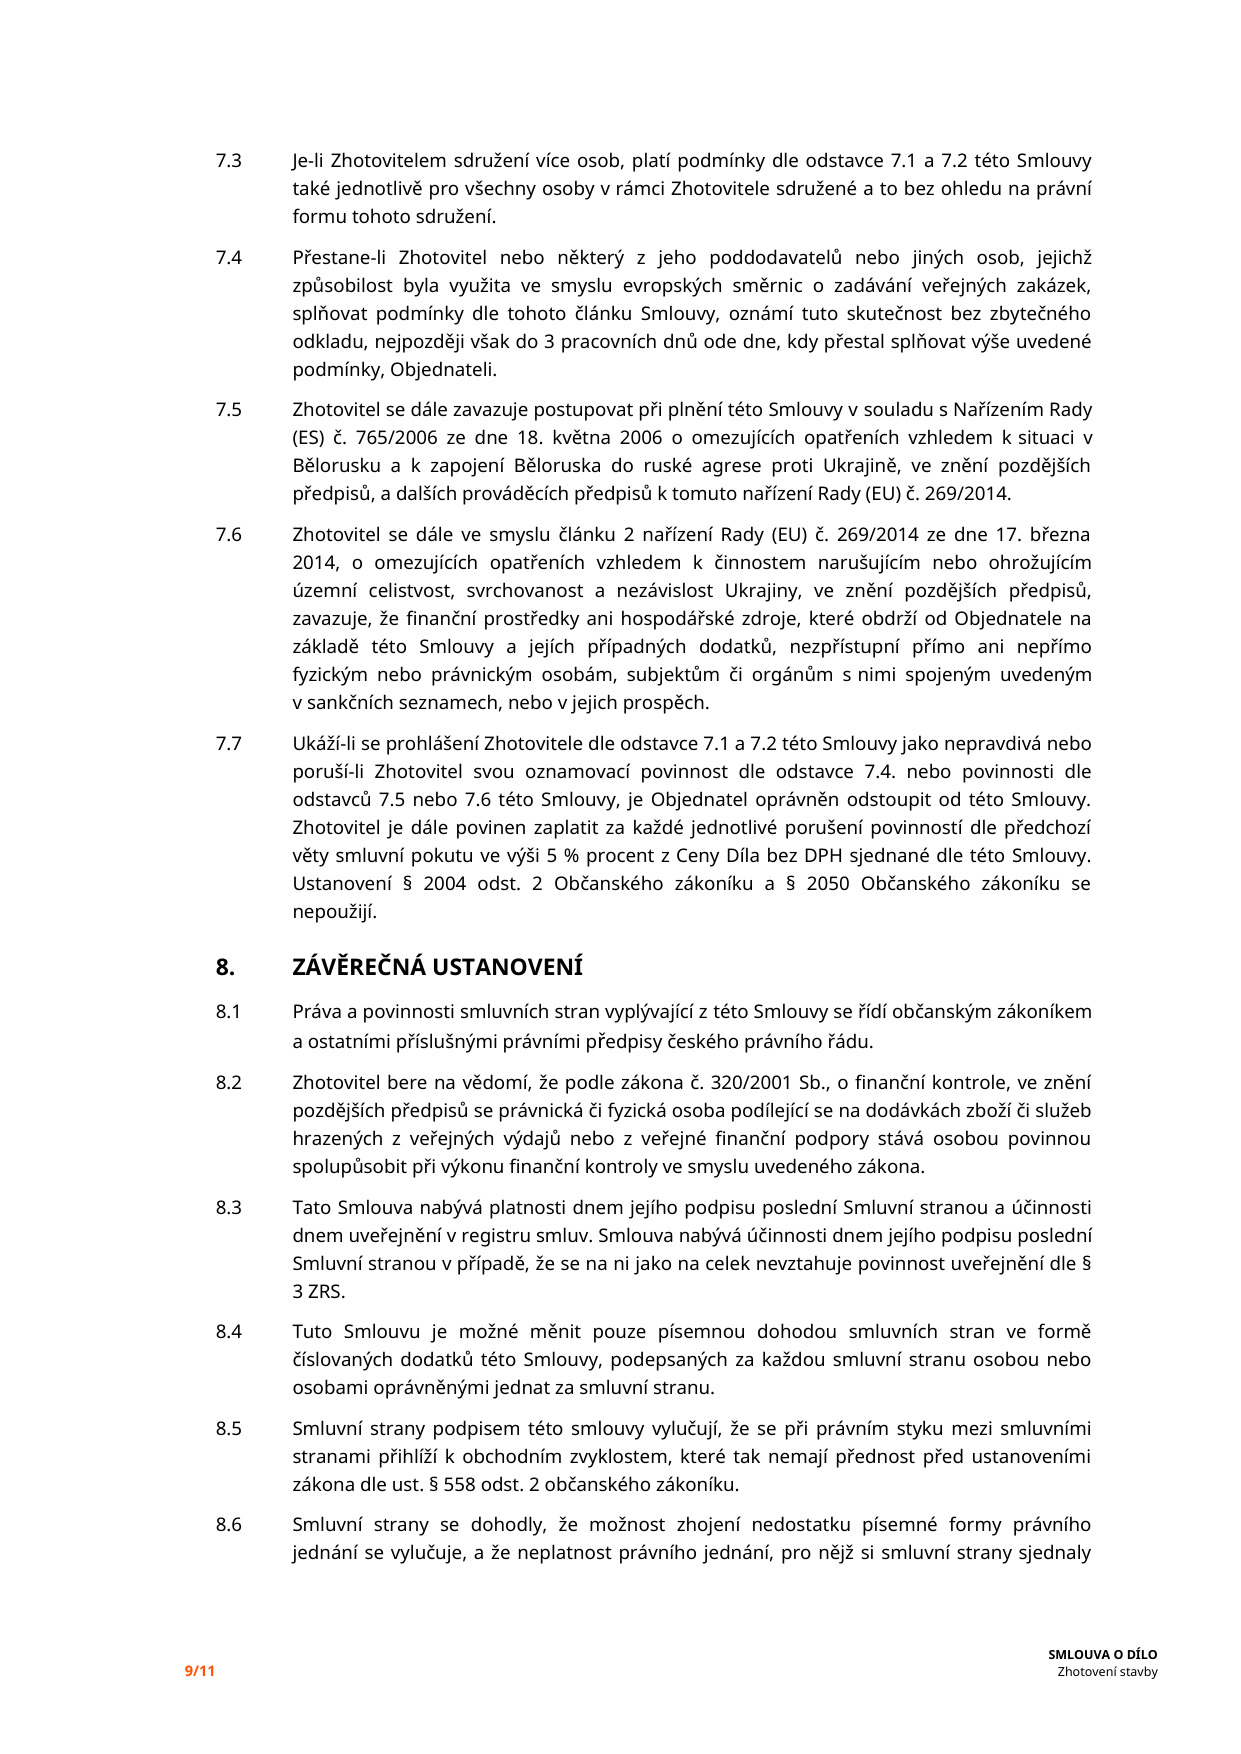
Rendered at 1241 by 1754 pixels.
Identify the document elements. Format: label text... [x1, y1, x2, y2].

text Ukáží-li se prohlášení Zhotovitele dle odstavce 7.1 a 7.2 této Smlouvy jako nepravdivá nebo poruší-li Zhotovitel svou oznamovací povinnost dle odstavce 7.4. nebo povinnosti dle odstavců 7.5 nebo 7.6 této Smlouvy, je Objednatel oprávněn odstoupit od této Smlouvy. Zhotovitel je dále povinen zaplatit za každé jednotlivé porušení povinností dle předchozí věty smluvní pokutu ve výši 5 % procent z Ceny Díla bez DPH sjednané dle této Smlouvy. Ustanovení § 2004 odst. 2 Občanského zákoníku a § 2050 Občanského zákoníku se nepoužijí. [216, 730, 1093, 923]
text Práva a povinnosti smluvních stran vyplývající z této Smlouvy se řídí občanským zákoníkem a ostatními příslušnými právními předpisy českého právního řádu. [216, 998, 1093, 1054]
text Zhotovitel se dále ve smyslu článku 2 nařízení Rady (EU) č. 269/2014 ze dne 17. března 2014, o omezujících opatřeních vzhledem k činnostem narušujícím nebo ohrožujícím územní celistvost, svrchovanost a nezávislost Ukrajiny, ve znění pozdějších předpisů, zavazuje, že finanční prostředky ani hospodářské zdroje, které obdrží od Objednatele na základě této Smlouvy a jejích případných dodatků, nezpřístupní přímo ani nepřímo fyzickým nebo právnickým osobám, subjektům či orgánům s nimi spojeným uvedeným v sankčních seznamech, nebo v jejich prospěch. [216, 521, 1093, 715]
text Smluvní strany podpisem této smlouvy vylučují, že se při právním styku mezi smluvními stranami přihlíží k obchodním zvyklostem, které tak nemají přednost před ustanoveními zákona dle ust. § 558 odst. 2 občanského zákoníku. [216, 1415, 1093, 1497]
text Tato Smlouva nabývá platnosti dnem jejího podpisu poslední Smluvní stranou a účinnosti dnem uveřejnění v registru smluv. Smlouva nabývá účinnosti dnem jejího podpisu poslední Smluvní stranou v případě, že se na ni jako na celek nevztahuje povinnost uveřejnění dle § 3 ZRS. [216, 1194, 1093, 1303]
text ZÁVĚREČNÁ USTANOVENÍ [216, 951, 1093, 982]
text Tuto Smlouvu je možné měnit pouze písemnou dohodou smluvních stran ve formě číslovaných dodatků této Smlouvy, podepsaných za každou smluvní stranu osobou nebo osobami oprávněnými jednat za smluvní stranu. [216, 1318, 1093, 1400]
text Přestane-li Zhotovitel nebo některý z jeho poddodavatelů nebo jiných osob, jejichž způsobilost byla využita ve smyslu evropských směrnic o zadávání veřejných zakázek, splňovat podmínky dle tohoto článku Smlouvy, oznámí tuto skutečnost bez zbytečného odkladu, nejpozději však do 3 pracovních dnů ode dne, kdy přestal splňovat výše uvedené podmínky, Objednateli. [216, 244, 1093, 382]
text Zhotovitel se dále zavazuje postupovat při plnění této Smlouvy v souladu s Nařízením Rady (ES) č. 765/2006 ze dne 18. května 2006 o omezujících opatřeních vzhledem k situaci v Bělorusku a k zapojení Běloruska do ruské agrese proti Ukrajině, ve znění pozdějších předpisů, a dalších prováděcích předpisů k tomuto nařízení Rady (EU) č. 269/2014. [216, 397, 1093, 506]
text Je-li Zhotovitelem sdružení více osob, platí podmínky dle odstavce 7.1 a 7.2 této Smlouvy také jednotlivě pro všechny osoby v rámci Zhotovitele sdružené a to bez ohledu na právní formu tohoto sdružení. [216, 147, 1093, 229]
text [216, 1512, 1093, 1565]
text Zhotovitel bere na vědomí, že podle zákona č. 320/2001 Sb., o finanční kontrole, ve znění pozdějších předpisů se právnická či fyzická osoba podílející se na dodávkách zboží či služeb hrazených z veřejných výdajů nebo z veřejné finanční podpory stává osobou povinnou spolupůsobit při výkonu finanční kontroly ve smyslu uvedeného zákona. [216, 1069, 1093, 1179]
